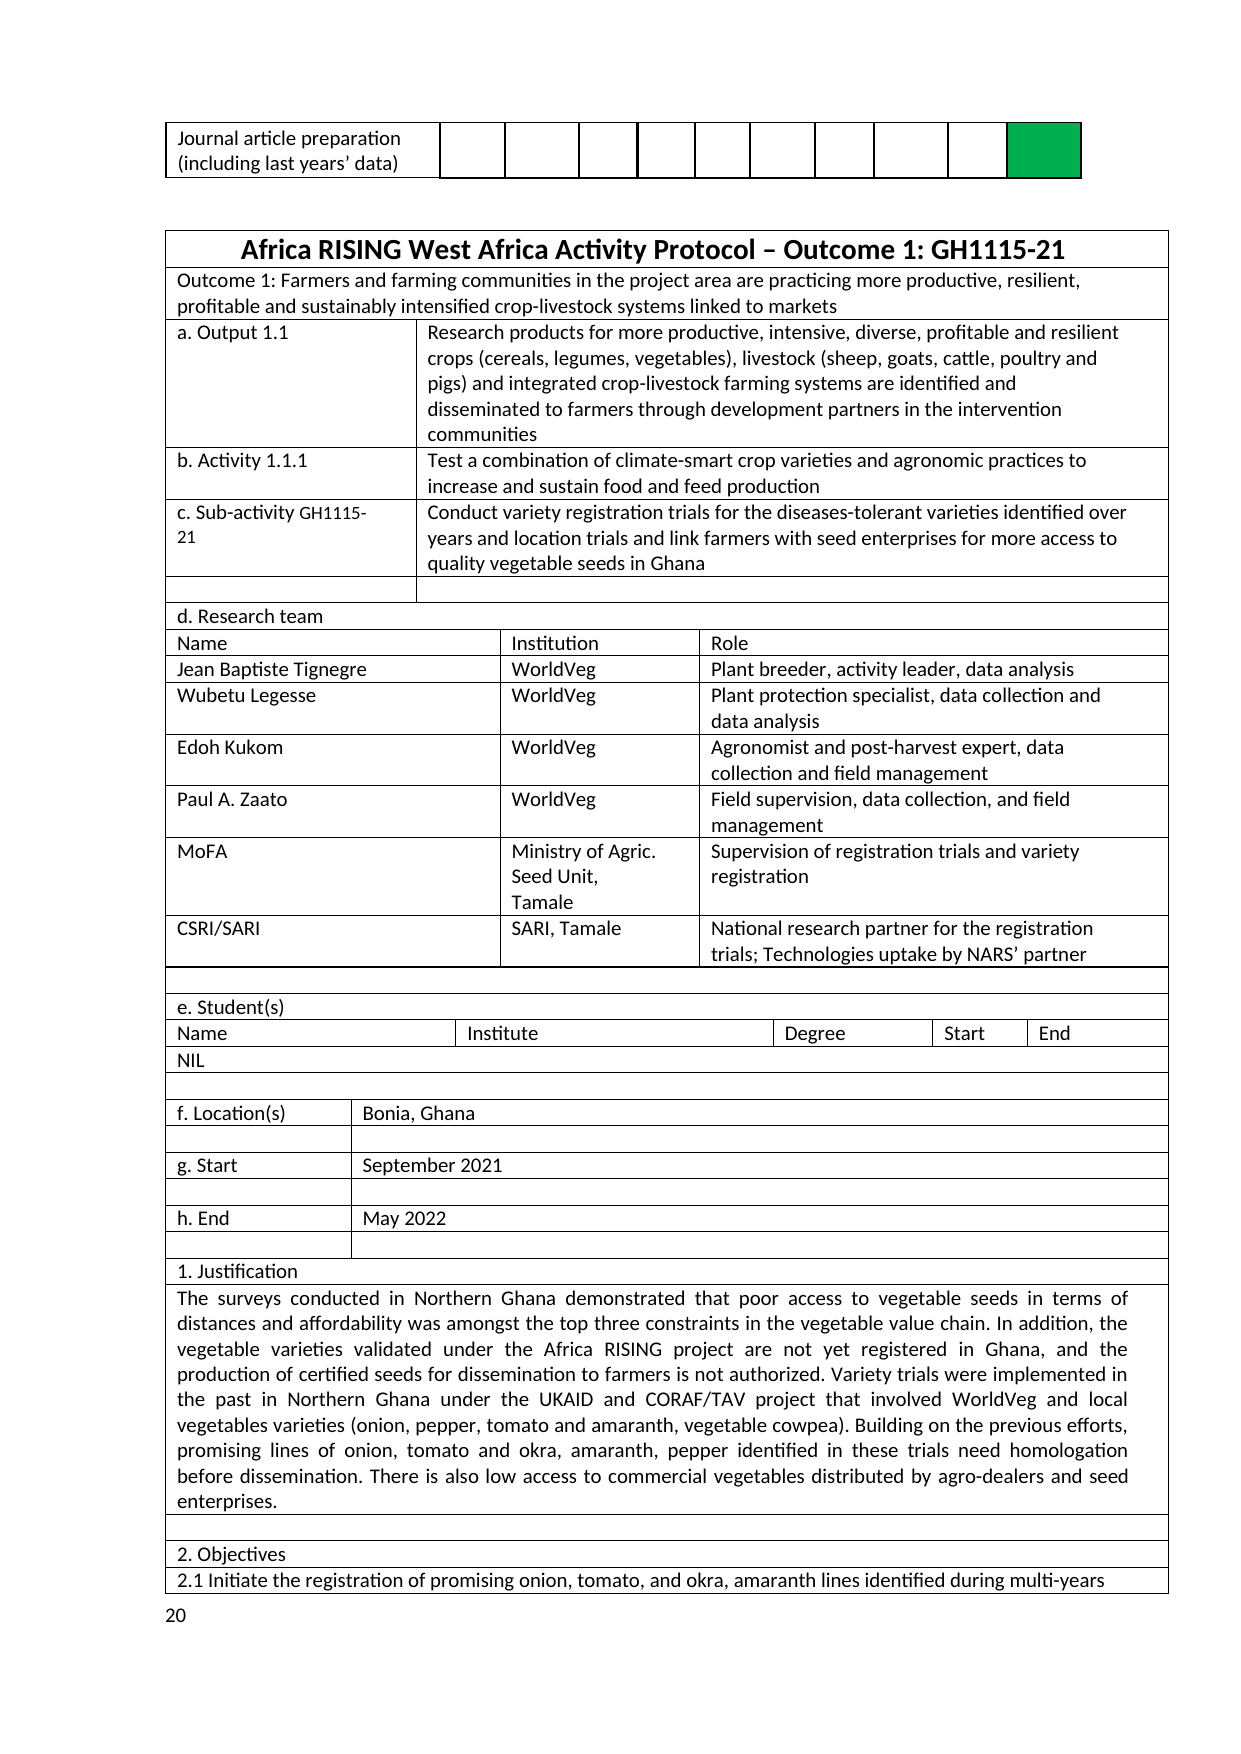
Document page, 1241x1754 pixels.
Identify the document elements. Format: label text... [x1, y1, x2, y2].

table_cell Journal article preparation (including last years’ data) [167, 123, 439, 177]
table_cell Supervision of registration trials and variety registration [700, 838, 1168, 914]
table_cell Ministry of Agric. Seed Unit, Tamale [501, 838, 699, 914]
table_cell Edoh Kukom [166, 735, 500, 785]
table_cell [166, 1232, 351, 1257]
table_cell WorldVeg [501, 683, 699, 733]
table_cell b. Activity 1.1.1 [166, 448, 416, 498]
table_cell [417, 577, 1168, 602]
table_cell The surveys conducted in Northern Ghana demonstrated that poor access to vegetable seeds in terms of distances and affordability was amongst the top three constraints in the vegetable value chain. In addition, the vegetable varieties validated under the Africa RISING project are not yet registered in Ghana, and the production of certified seeds for dissemination to farmers is not authorized. Variety trials were implemented in the past in Northern Ghana under the UKAID and CORAF/TAV project that involved WorldVeg and local vegetables varieties (onion, pepper, tomato and amaranth, vegetable cowpea). Building on the previous efforts, promising lines of onion, tomato and okra, amaranth, pepper identified in these trials need homologation before dissemination. There is also low access to commercial vegetables distributed by agro-dealers and seed enterprises. [166, 1285, 1168, 1514]
table_cell [949, 123, 1006, 177]
table_cell [696, 123, 749, 177]
table_cell [166, 1126, 351, 1152]
table_cell May 2022 [352, 1206, 1168, 1231]
table_cell h. End [166, 1206, 351, 1231]
table_cell [816, 123, 873, 177]
table_cell [580, 123, 636, 177]
table_cell WorldVeg [501, 786, 699, 837]
table_cell End [1028, 1020, 1168, 1046]
table_header Africa RISING West Africa Activity Protocol – Outcome 1: GH1115-21 [166, 231, 1168, 267]
table_cell c. Sub-activity GH1115-21 [166, 500, 416, 576]
table_cell [352, 1126, 1168, 1152]
table_cell Field supervision, data collection, and field management [700, 786, 1168, 837]
table_cell Degree [774, 1020, 932, 1046]
table_cell 2. Objectives [166, 1541, 1168, 1567]
table_cell [506, 123, 578, 177]
table_cell [166, 968, 1168, 993]
table_cell Role [700, 630, 1168, 655]
table_cell [441, 123, 504, 177]
table_cell [352, 1179, 1168, 1204]
table_cell [166, 577, 416, 602]
table_cell e. Student(s) [166, 994, 1168, 1019]
table_cell Institute [456, 1020, 773, 1046]
table_cell Test a combination of climate-smart crop varieties and agronomic practices to increase and sustain food and feed production [417, 448, 1168, 498]
table_cell [166, 1179, 351, 1204]
table_cell WorldVeg [501, 656, 699, 682]
table_cell d. Research team [166, 603, 1168, 629]
table_cell Institution [501, 630, 699, 655]
table_cell [875, 123, 947, 177]
table_cell MoFA [166, 838, 500, 914]
table_cell Plant breeder, activity leader, data analysis [700, 656, 1168, 682]
table_cell Name [166, 630, 500, 655]
table_cell Start [933, 1020, 1027, 1046]
table_cell SARI, Tamale [501, 916, 699, 966]
table_cell Jean Baptiste Tignegre [166, 656, 500, 682]
table_cell [639, 123, 694, 177]
table_cell CSRI/SARI [166, 916, 500, 966]
table_cell g. Start [166, 1153, 351, 1178]
table_cell Research products for more productive, intensive, diverse, profitable and resilient crops (cereals, legumes, vegetables), livestock (sheep, goats, cattle, poultry and pigs) and integrated crop-livestock farming systems are identified and disseminated to farmers through development partners in the intervention communities [417, 320, 1168, 447]
table_cell Outcome 1: Farmers and farming communities in the project area are practicing more productive, resilient, profitable and sustainably intensified crop-livestock systems linked to markets [166, 268, 1168, 318]
table_cell f. Location(s) [166, 1100, 351, 1125]
table_cell [166, 1515, 1168, 1540]
table_cell [1008, 123, 1080, 177]
table_cell [352, 1232, 1168, 1257]
table_cell Plant protection specialist, data collection and data analysis [700, 683, 1168, 733]
table_cell National research partner for the registration trials; Technologies uptake by NARS’ partner [700, 916, 1168, 966]
table_cell Agronomist and post-harvest expert, data collection and field management [700, 735, 1168, 785]
table_cell Conduct variety registration trials for the diseases-tolerant varieties identified over years and location trials and link farmers with seed enterprises for more access to quality vegetable seeds in Ghana [417, 500, 1168, 576]
table_cell [751, 123, 814, 177]
table_cell NIL [166, 1047, 1168, 1072]
table_cell Name [166, 1020, 455, 1046]
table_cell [166, 1568, 1168, 1593]
table_cell 1. Justification [166, 1259, 1168, 1284]
table_cell WorldVeg [501, 735, 699, 785]
table_cell Wubetu Legesse [166, 683, 500, 733]
table_cell [166, 1073, 1168, 1099]
table_cell a. Output 1.1 [166, 320, 416, 447]
table_cell Paul A. Zaato [166, 786, 500, 837]
table_cell September 2021 [352, 1153, 1168, 1178]
table_cell Bonia, Ghana [352, 1100, 1168, 1125]
